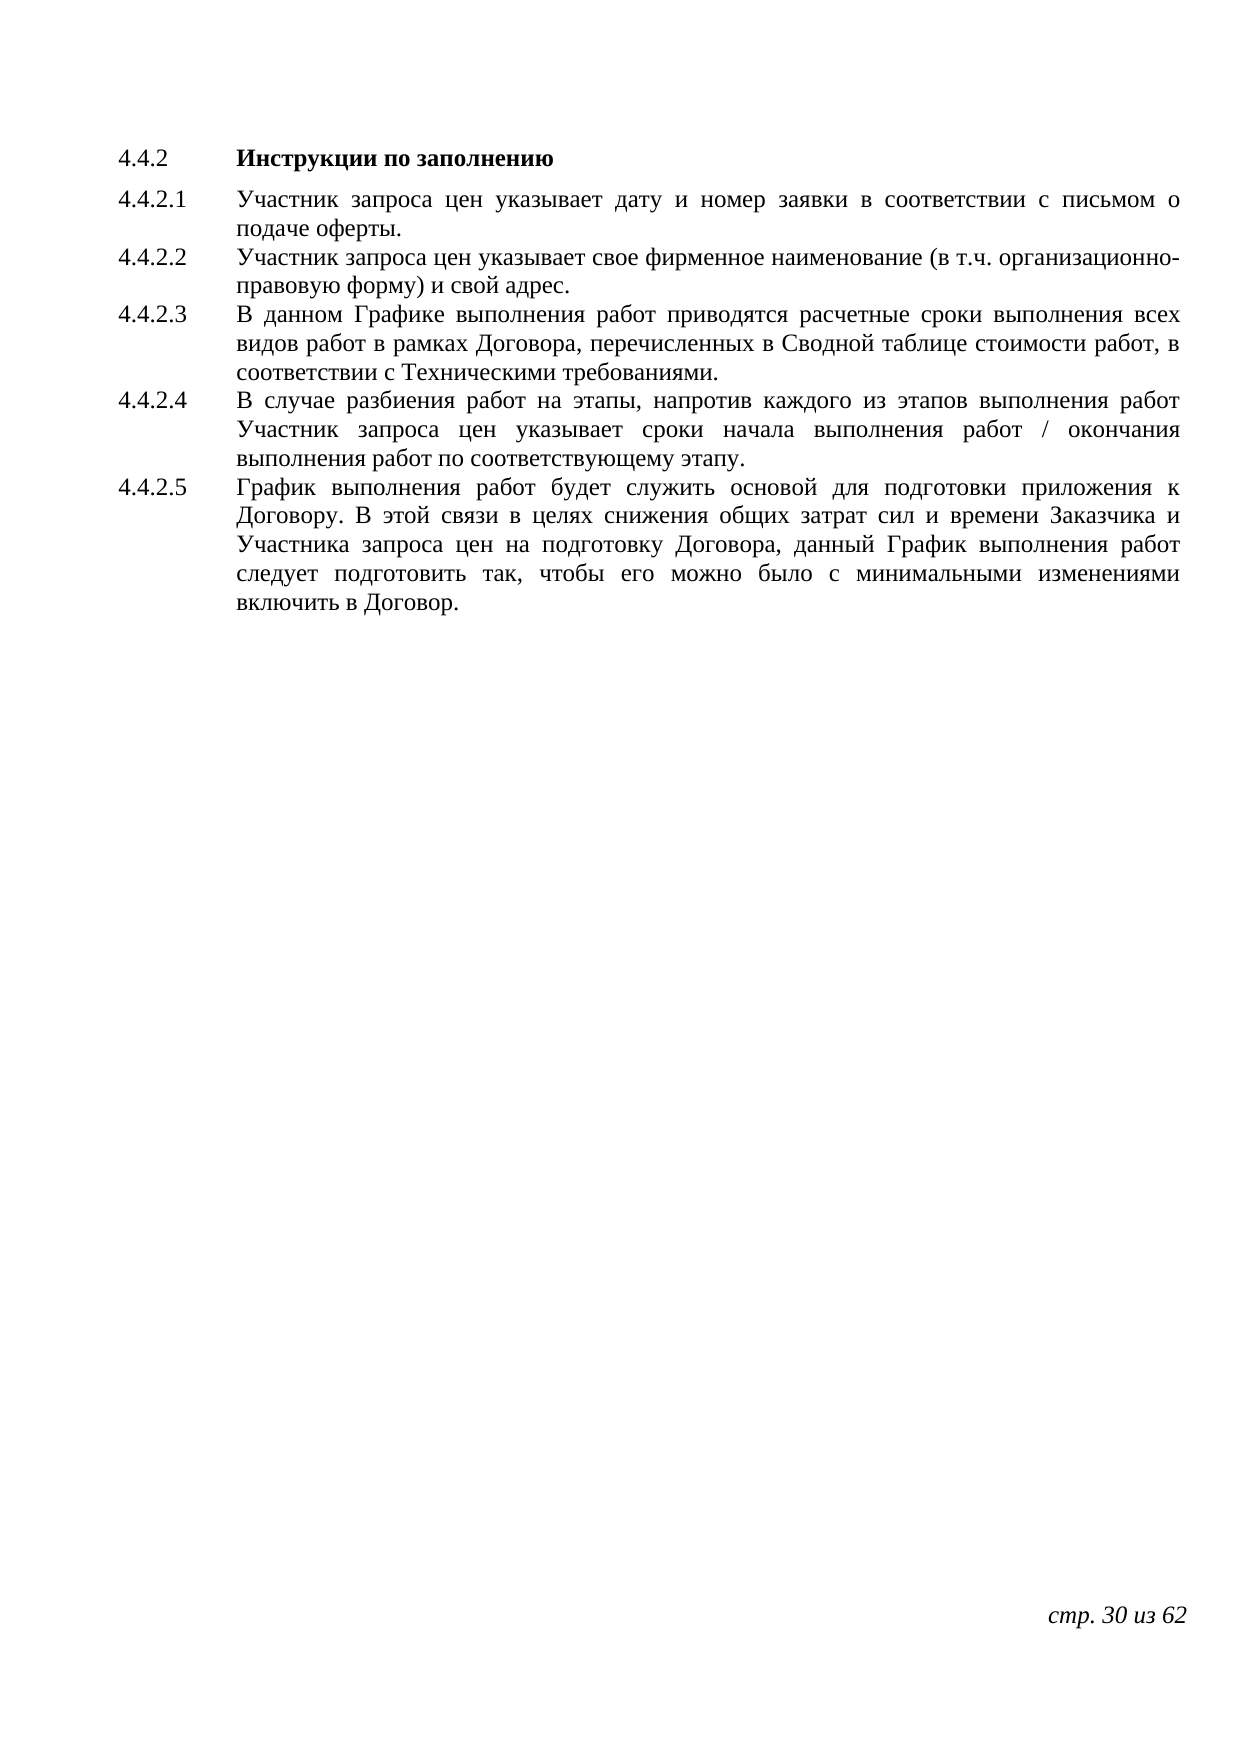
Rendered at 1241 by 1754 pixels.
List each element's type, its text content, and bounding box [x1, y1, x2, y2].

text Инструкции по заполнению [118, 143, 1181, 172]
text Участник запроса цен указывает свое фирменное наименование (в т.ч. организационно-правовую форму) и свой адрес. [118, 242, 1181, 299]
text График выполнения работ будет служить основой для подготовки приложения к Договору. В этой связи в целях снижения общих затрат сил и времени Заказчика и Участника запроса цен на подготовку Договора, данный График выполнения работ следует подготовить так, чтобы его можно было с минимальными изменениями включить в Договор. [118, 472, 1181, 616]
text В случае разбиения работ на этапы, напротив каждого из этапов выполнения работ Участник запроса цен указывает сроки начала выполнения работ / окончания выполнения работ по соответствующему этапу. [118, 386, 1181, 472]
text В данном Графике выполнения работ приводятся расчетные сроки выполнения всех видов работ в рамках Договора, перечисленных в Сводной таблице стоимости работ, в соответствии с Техническими требованиями. [118, 299, 1181, 386]
text Участник запроса цен указывает дату и номер заявки в соответствии с письмом о подаче оферты. [118, 184, 1181, 242]
